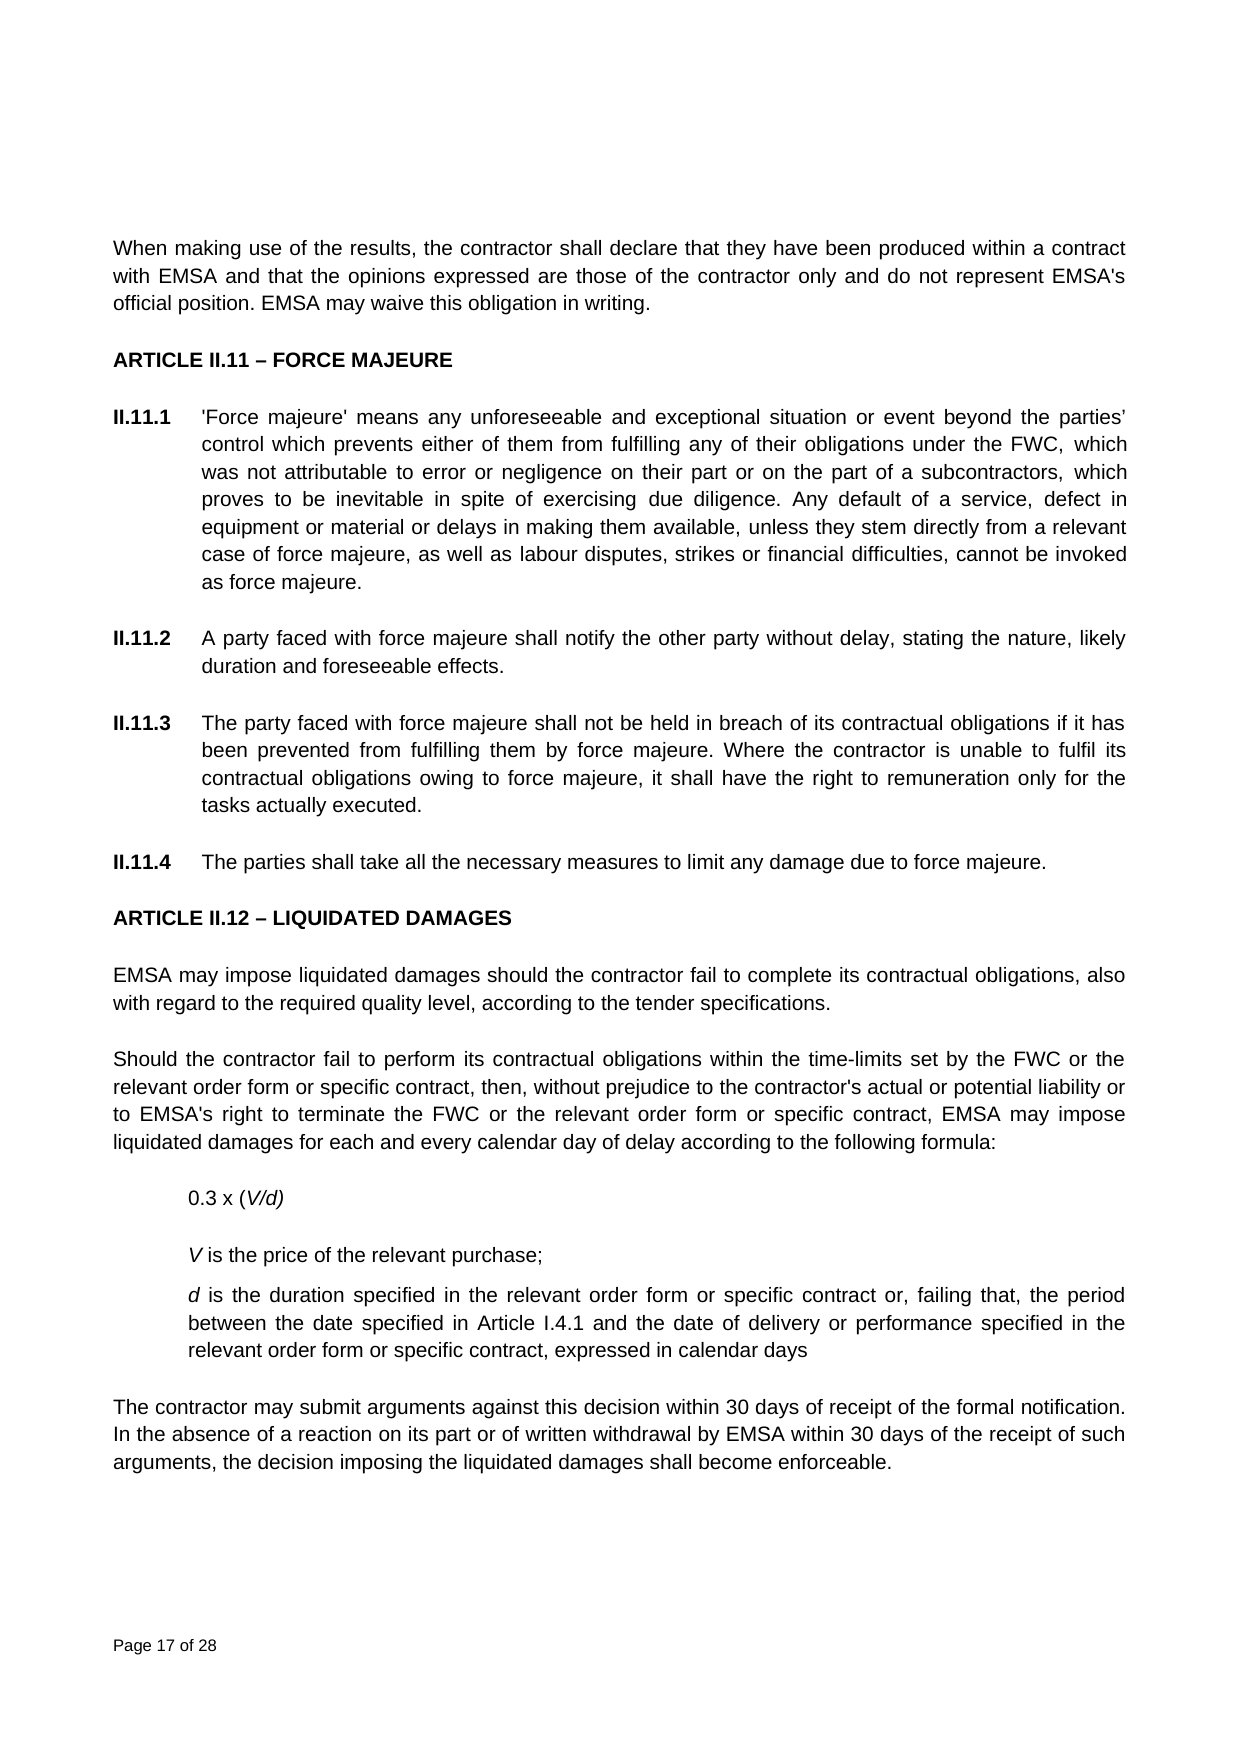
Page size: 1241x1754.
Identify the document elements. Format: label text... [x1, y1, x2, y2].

text II.11.2 A party faced with force majeure shall notify the other party without delay, stating the nature, likely duration and foreseeable effects. [113, 626, 1127, 678]
text 0.3 x (V/d) [188, 1186, 1127, 1210]
text II.11.3 The party faced with force majeure shall not be held in breach of its contractual obligations if it has been prevented from fulfilling them by force majeure. Where the contractor is unable to fulfil its contractual obligations owing to force majeure, it shall have the right to remuneration only for the tasks actually executed. [113, 710, 1127, 817]
text When making use of the results, the contractor shall declare that they have been produced within a contract with EMSA and that the opinions expressed are those of the contractor only and do not represent EMSA's official position. EMSA may waive this obligation in writing. [113, 236, 1127, 315]
text II.11.4 The parties shall take all the necessary measures to limit any damage due to force majeure. [113, 849, 1127, 873]
text Should the contractor fail to perform its contractual obligations within the time-limits set by the FWC or the relevant order form or specific contract, then, without prejudice to the contractor's actual or potential liability or to EMSA's right to terminate the FWC or the relevant order form or specific contract, EMSA may impose liquidated damages for each and every calendar day of delay according to the following formula: [113, 1047, 1127, 1153]
text d is the duration specified in the relevant order form or specific contract or, failing that, the period between the date specified in Article I.4.1 and the date of delivery or performance specified in the relevant order form or specific contract, expressed in calendar days [188, 1283, 1127, 1362]
text Article II.12 – LIQUIDATED DAMAGES [113, 906, 1127, 930]
text EMSA may impose liquidated damages should the contractor fail to complete its contractual obligations, also with regard to the required quality level, according to the tender specifications. [113, 963, 1127, 1014]
text Article II.11 – Force majeure [113, 348, 1127, 372]
text V is the price of the relevant purchase; [188, 1243, 1127, 1267]
text II.11.1 'Force majeure' means any unforeseeable and exceptional situation or event beyond the parties’ control which prevents either of them from fulfilling any of their obligations under the FWC, which was not attributable to error or negligence on their part or on the part of a subcontractors, which proves to be inevitable in spite of exercising due diligence. Any default of a service, defect in equipment or material or delays in making them available, unless they stem directly from a relevant case of force majeure, as well as labour disputes, strikes or financial difficulties, cannot be invoked as force majeure. [113, 404, 1127, 593]
text The contractor may submit arguments against this decision within 30 days of receipt of the formal notification. In the absence of a reaction on its part or of written withdrawal by EMSA within 30 days of the receipt of such arguments, the decision imposing the liquidated damages shall become enforceable. [113, 1394, 1127, 1473]
